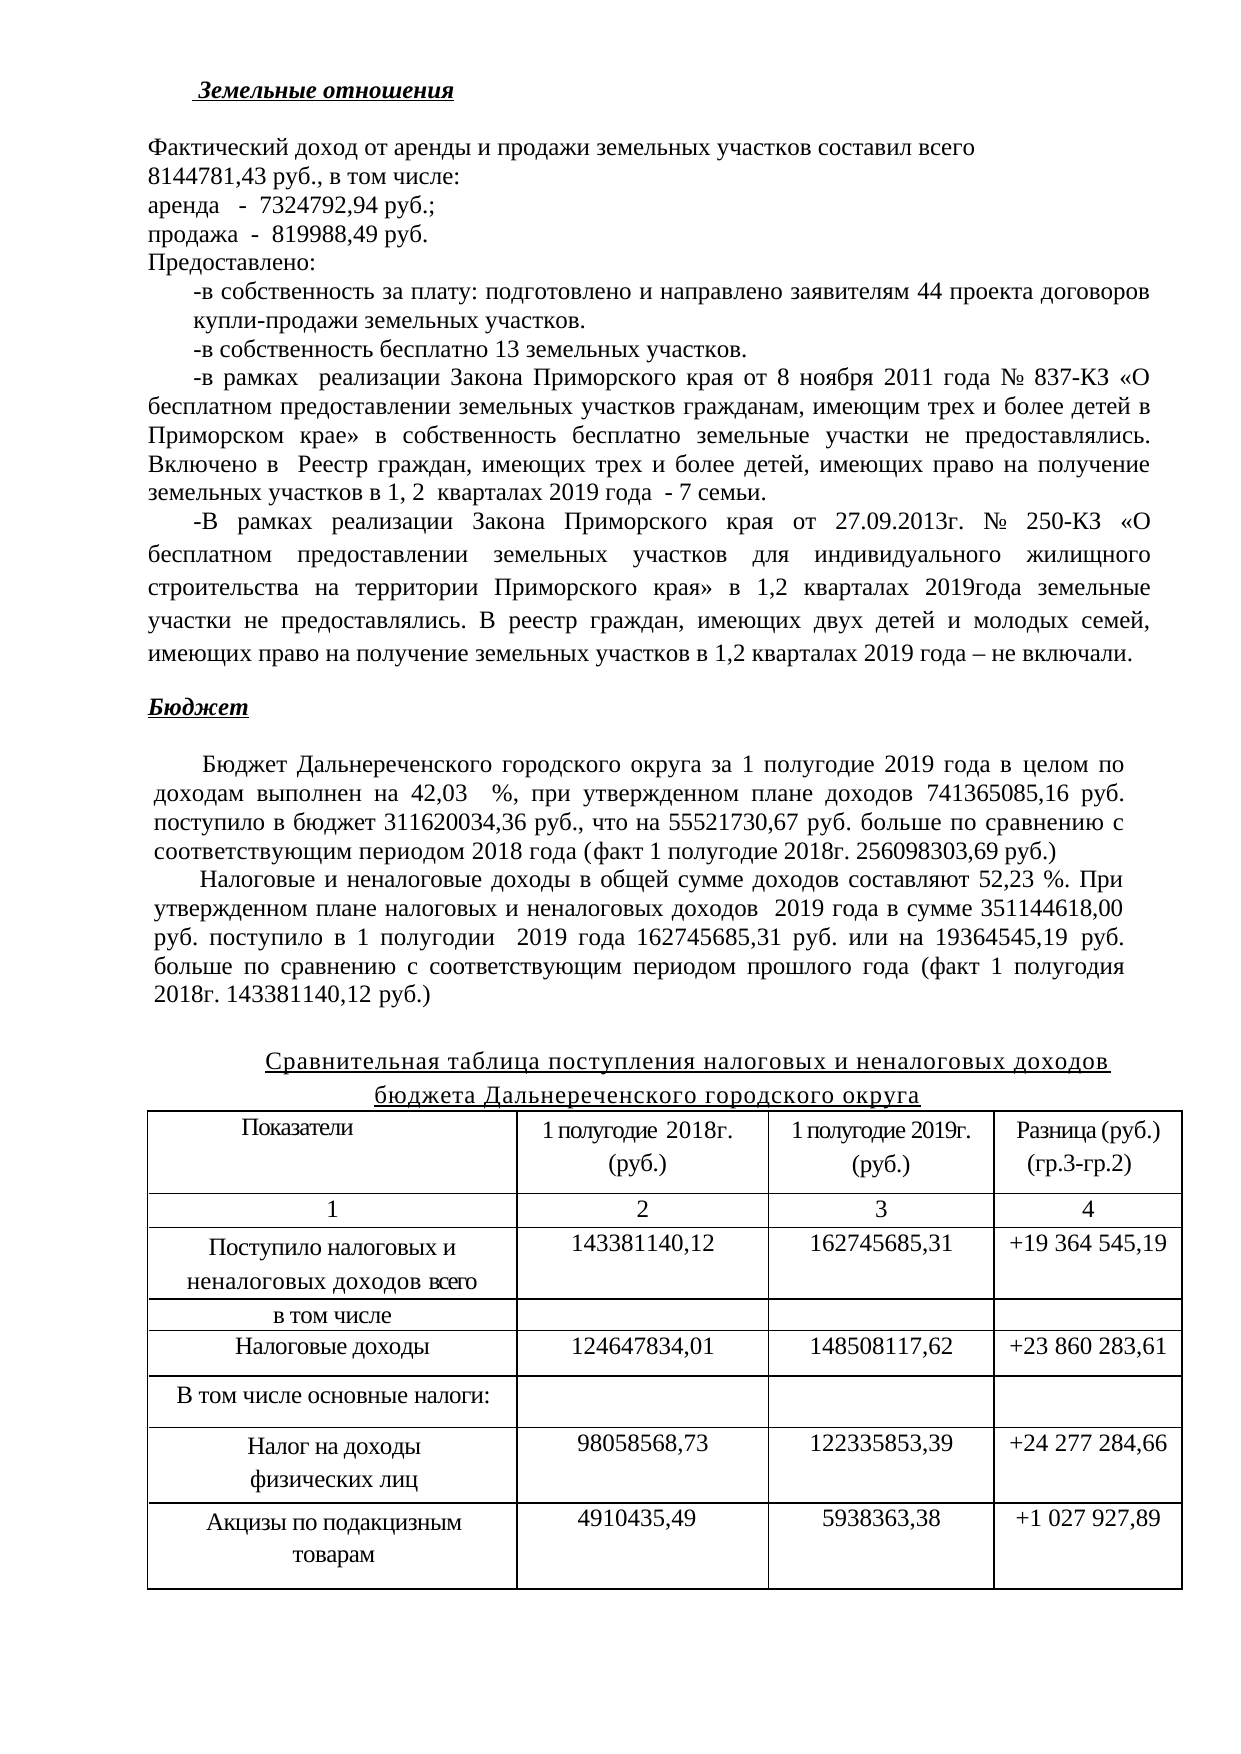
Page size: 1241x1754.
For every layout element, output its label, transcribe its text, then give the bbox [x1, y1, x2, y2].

table_header 1 полугодие 2019г. (руб.) [769, 1112, 993, 1192]
text Бюджет Дальнереченского городского округа за 1 полугодие 2019 года в целом по доходам выполнен на 42,03 %, при утвержденном плане доходов 741365085,16 руб. поступило в бюджет 311620034,36 руб., что на 55521730,67 руб. больше по сравнению с соответствующим периодом 2018 года (факт 1 полугодие 2018г. 256098303,69 руб.) [154, 749, 1124, 864]
table_cell Налог на доходы физических лиц [148, 1428, 516, 1502]
text -в собственность бесплатно 13 земельных участков. [193, 334, 1152, 362]
table_cell 4910435,49 [518, 1504, 768, 1588]
table_cell [518, 1377, 768, 1427]
table_cell Акцизы по подакцизным товарам [148, 1503, 516, 1588]
text Сравнительная таблица поступления налоговых и неналоговых доходов бюджета Дальнереченского городского округа [162, 1043, 1132, 1110]
table_cell +24 277 284,66 [995, 1428, 1181, 1502]
table_cell 122335853,39 [769, 1428, 993, 1502]
table_cell +1 027 927,89 [995, 1504, 1181, 1588]
table_cell [518, 1300, 768, 1330]
table_cell Поступило налоговых и неналоговых доходов всего [148, 1228, 516, 1298]
table_cell 2 [518, 1194, 768, 1227]
table_cell 148508117,62 [769, 1331, 993, 1375]
table_cell [769, 1377, 993, 1427]
table_cell 98058568,73 [518, 1428, 768, 1502]
text 8144781,43 руб., в том числе: [148, 161, 1152, 190]
table_cell [995, 1377, 1181, 1427]
table_header 1 полугодие 2018г. (руб.) [518, 1112, 768, 1192]
table_cell 162745685,31 [769, 1228, 993, 1298]
table_header Показатели [148, 1112, 516, 1192]
text Бюджет [148, 692, 1152, 721]
table_cell [995, 1300, 1181, 1330]
text Налоговые и неналоговые доходы в общей сумме доходов составляют 52,23 %. При утвержденном плане налоговых и неналоговых доходов 2019 года в сумме 351144618,00 руб. поступило в 1 полугодии 2019 года 162745685,31 руб. или на 19364545,19 руб. больше по сравнению с соответствующим периодом прошлого года (факт 1 полугодия 2018г. 143381140,12 руб.) [154, 864, 1124, 1008]
text -в рамках реализации Закона Приморского края от 8 ноября 2011 года № 837-КЗ «О бесплатном предоставлении земельных участков гражданам, имеющим трех и более детей в Приморском крае» в собственность бесплатно земельные участки не предоставлялись. Включено в Реестр граждан, имеющих трех и более детей, имеющих право на получение земельных участков в 1, 2 кварталах 2019 года - 7 семьи. [148, 362, 1152, 506]
table_header Разница (руб.) (гр.3-гр.2) [995, 1112, 1181, 1192]
table_cell Налоговые доходы [148, 1331, 516, 1375]
table_cell 4 [995, 1194, 1181, 1227]
table_cell 143381140,12 [518, 1228, 768, 1298]
text Земельные отношения [148, 75, 1152, 104]
text продажа - 819988,49 руб. [148, 219, 1152, 247]
table_cell +19 364 545,19 [995, 1228, 1181, 1298]
table_cell [769, 1300, 993, 1330]
text -В рамках реализации Закона Приморского края от 27.09.2013г. № 250-КЗ «О бесплатном предоставлении земельных участков для индивидуального жилищного строительства на территории Приморского края» в 1,2 кварталах 2019года земельные участки не предоставлялись. В реестр граждан, имеющих двух детей и молодых семей, имеющих право на получение земельных участков в 1,2 кварталах 2019 года – не включали. [148, 506, 1152, 667]
table_cell В том числе основные налоги: [148, 1376, 516, 1427]
table_cell 5938363,38 [769, 1504, 993, 1588]
table_cell 124647834,01 [518, 1331, 768, 1375]
table_cell 3 [769, 1194, 993, 1227]
text Предоставлено: [148, 247, 1152, 276]
table_cell +23 860 283,61 [995, 1331, 1181, 1375]
table_cell в том числе [148, 1299, 516, 1330]
text аренда - 7324792,94 руб.; [148, 190, 1152, 219]
table_cell 1 [148, 1194, 516, 1227]
text -в собственность за плату: подготовлено и направлено заявителям 44 проекта договоров купли-продажи земельных участков. [193, 276, 1152, 334]
text Фактический доход от аренды и продажи земельных участков составил всего [148, 132, 1152, 161]
